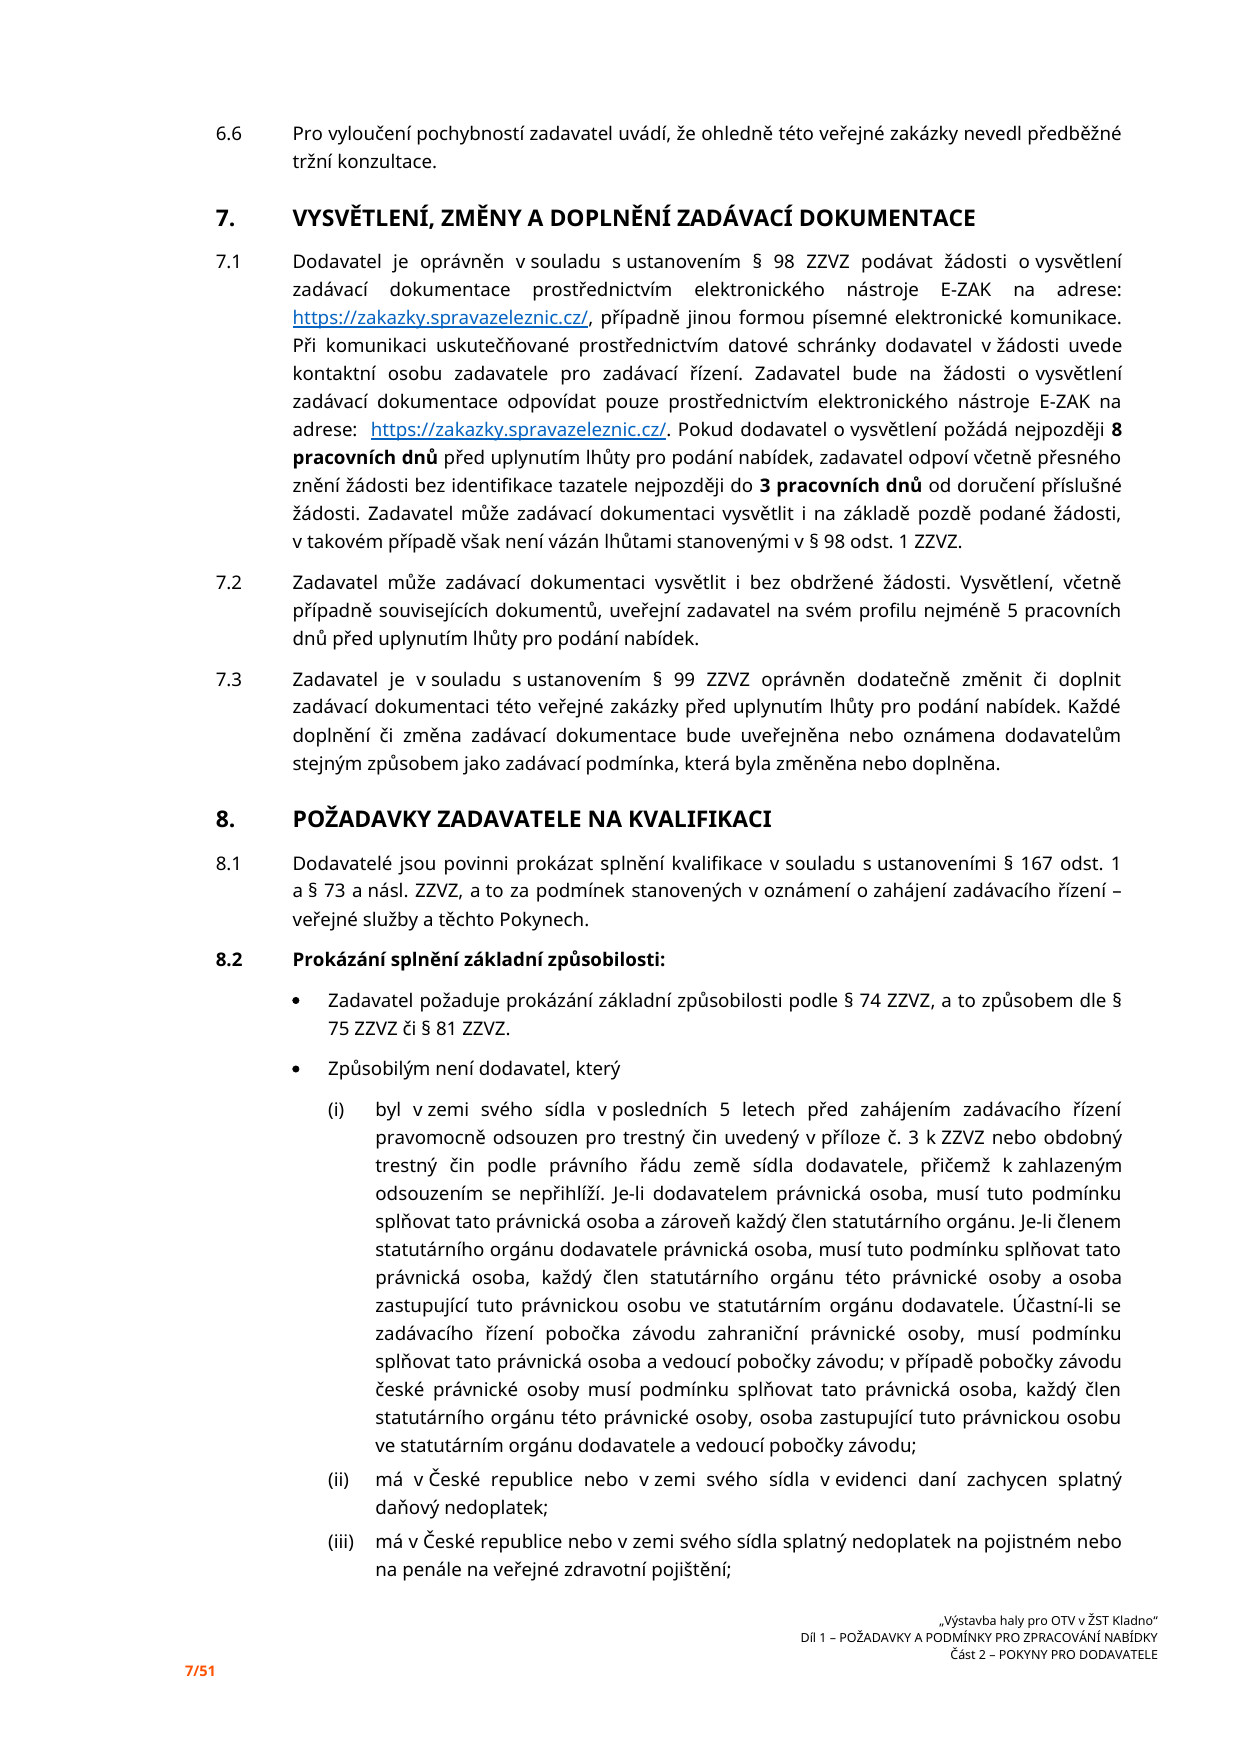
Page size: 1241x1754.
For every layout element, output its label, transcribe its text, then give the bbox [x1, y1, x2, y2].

text Způsobilým není dodavatel, který [292, 1055, 1122, 1081]
text Pro vyloučení pochybností zadavatel uvádí, že ohledně této veřejné zakázky nevedl předběžné tržní konzultace. [216, 121, 1122, 174]
text Zadavatel požaduje prokázání základní způsobilosti podle § 74 ZZVZ, a to způsobem dle § 75 ZZVZ či § 81 ZZVZ. [292, 987, 1122, 1040]
list má v České republice nebo v zemi svého sídla splatný nedoplatek na pojistném nebo na penále na veřejné zdravotní pojištění; [328, 1529, 1122, 1582]
text POŽADAVKY ZADAVATELE NA KVALIFIKACI [216, 803, 1122, 834]
text Prokázání splnění základní způsobilosti: [216, 946, 1122, 972]
text VYSVĚTLENÍ, ZMĚNY a DOPLNĚNÍ ZADÁVACÍ DOKUMENTACE [216, 202, 1122, 233]
text Zadavatel může zadávací dokumentaci vysvětlit i bez obdržené žádosti. Vysvětlení, včetně případně souvisejících dokumentů, uveřejní zadavatel na svém profilu nejméně 5 pracovních dnů před uplynutím lhůty pro podání nabídek. [216, 569, 1122, 651]
list má v České republice nebo v zemi svého sídla v evidenci daní zachycen splatný daňový nedoplatek; [328, 1466, 1122, 1520]
text Dodavatelé jsou povinni prokázat splnění kvalifikace v souladu s ustanoveními § 167 odst. 1 a § 73 a násl. ZZVZ, a to za podmínek stanovených v oznámení o zahájení zadávacího řízení – veřejné služby a těchto Pokynech. [216, 850, 1122, 931]
text Dodavatel je oprávněn v souladu s ustanovením § 98 ZZVZ podávat žádosti o vysvětlení zadávací dokumentace prostřednictvím elektronického nástroje E-ZAK na adrese: https://zakazky.spravazeleznic.cz/, případně jinou formou písemné elektronické komunikace. Při komunikaci uskutečňované prostřednictvím datové schránky dodavatel v žádosti uvede kontaktní osobu zadavatele pro zadávací řízení. Zadavatel bude na žádosti o vysvětlení zadávací dokumentace odpovídat pouze prostřednictvím elektronického nástroje E-ZAK na adrese: https://zakazky.spravazeleznic.cz/. Pokud dodavatel o vysvětlení požádá nejpozději 8 pracovních dnů před uplynutím lhůty pro podání nabídek, zadavatel odpoví včetně přesného znění žádosti bez identifikace tazatele nejpozději do 3 pracovních dnů od doručení příslušné žádosti. Zadavatel může zadávací dokumentaci vysvětlit i na základě pozdě podané žádosti, v takovém případě však není vázán lhůtami stanovenými v § 98 odst. 1 ZZVZ. [216, 248, 1122, 554]
text Zadavatel je v souladu s ustanovením § 99 ZZVZ oprávněn dodatečně změnit či doplnit zadávací dokumentaci této veřejné zakázky před uplynutím lhůty pro podání nabídek. Každé doplnění či změna zadávací dokumentace bude uveřejněna nebo oznámena dodavatelům stejným způsobem jako zadávací podmínka, která byla změněna nebo doplněna. [216, 666, 1122, 775]
list byl v zemi svého sídla v posledních 5 letech před zahájením zadávacího řízení pravomocně odsouzen pro trestný čin uvedený v příloze č. 3 k ZZVZ nebo obdobný trestný čin podle právního řádu země sídla dodavatele, přičemž k zahlazeným odsouzením se nepřihlíží. Je-li dodavatelem právnická osoba, musí tuto podmínku splňovat tato právnická osoba a zároveň každý člen statutárního orgánu. Je-li členem statutárního orgánu dodavatele právnická osoba, musí tuto podmínku splňovat tato právnická osoba, každý člen statutárního orgánu této právnické osoby a osoba zastupující tuto právnickou osobu ve statutárním orgánu dodavatele. Účastní-li se zadávacího řízení pobočka závodu zahraniční právnické osoby, musí podmínku splňovat tato právnická osoba a vedoucí pobočky závodu; v případě pobočky závodu české právnické osoby musí podmínku splňovat tato právnická osoba, každý člen statutárního orgánu této právnické osoby, osoba zastupující tuto právnickou osobu ve statutárním orgánu dodavatele a vedoucí pobočky závodu; [328, 1096, 1122, 1458]
